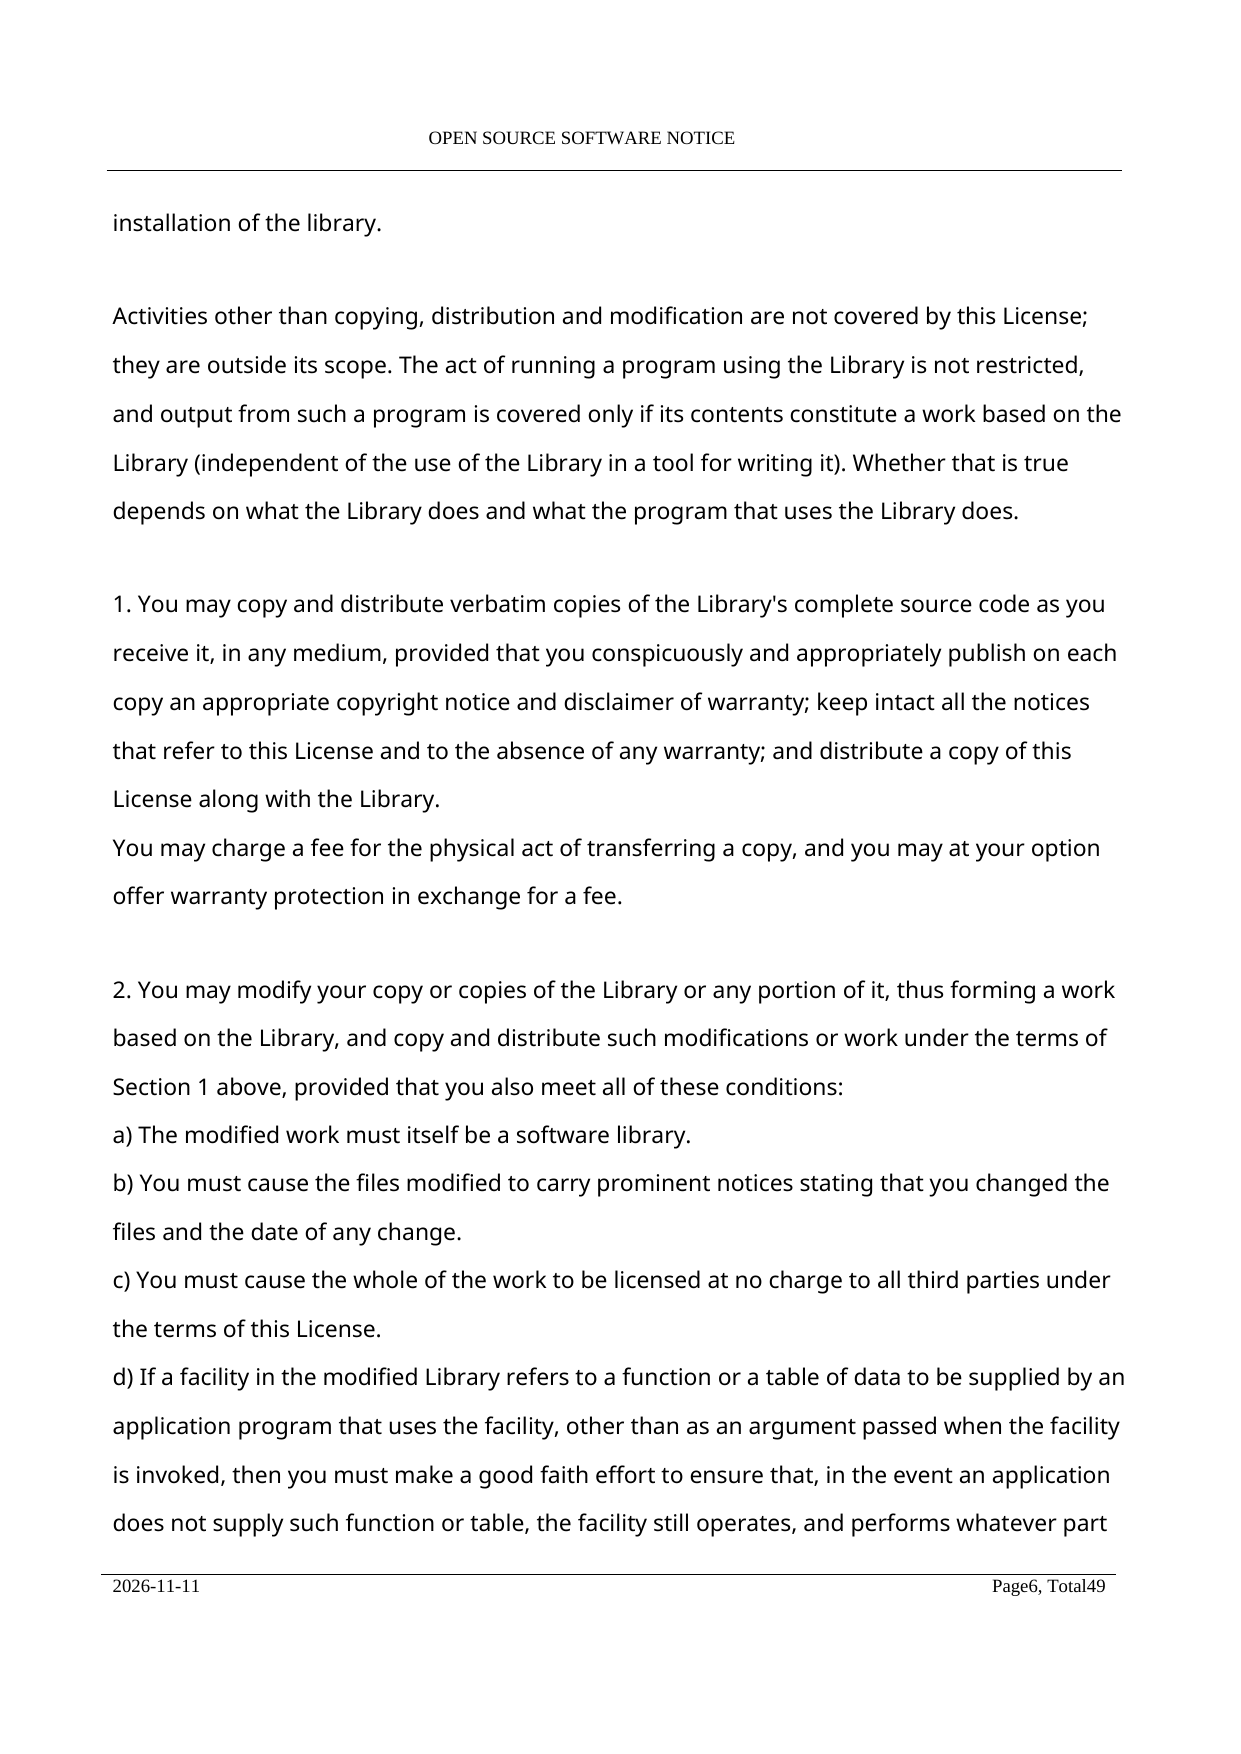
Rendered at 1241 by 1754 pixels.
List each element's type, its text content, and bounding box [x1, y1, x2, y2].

text a) The modified work must itself be a software library. [112, 1118, 1128, 1151]
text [112, 1360, 1128, 1539]
text Activities other than copying, distribution and modification are not covered by this License; they are outside its scope. The act of running a program using the Library is not restricted, and output from such a program is covered only if its contents constitute a work based on the Library (independent of the use of the Library in a tool for writing it). Whether that is true depends on what the Library does and what the program that uses the Library does. [112, 299, 1128, 527]
text b) You must cause the files modified to carry prominent notices stating that you changed the files and the date of any change. [112, 1167, 1128, 1248]
text You may charge a fee for the physical act of transferring a copy, and you may at your option offer warranty protection in exchange for a fee. [112, 831, 1128, 912]
text 2. You may modify your copy or copies of the Library or any portion of it, thus forming a work based on the Library, and copy and distribute such modifications or work under the terms of Section 1 above, provided that you also meet all of these conditions: [112, 973, 1128, 1103]
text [112, 206, 1128, 239]
text c) You must cause the whole of the work to be licensed at no charge to all third parties under the terms of this License. [112, 1263, 1128, 1345]
text 1. You may copy and distribute verbatim copies of the Library's complete source code as you receive it, in any medium, provided that you conspicuously and appropriately publish on each copy an appropriate copyright notice and disclaimer of warranty; keep intact all the notices that refer to this License and to the absence of any warranty; and distribute a copy of this License along with the Library. [112, 588, 1128, 815]
